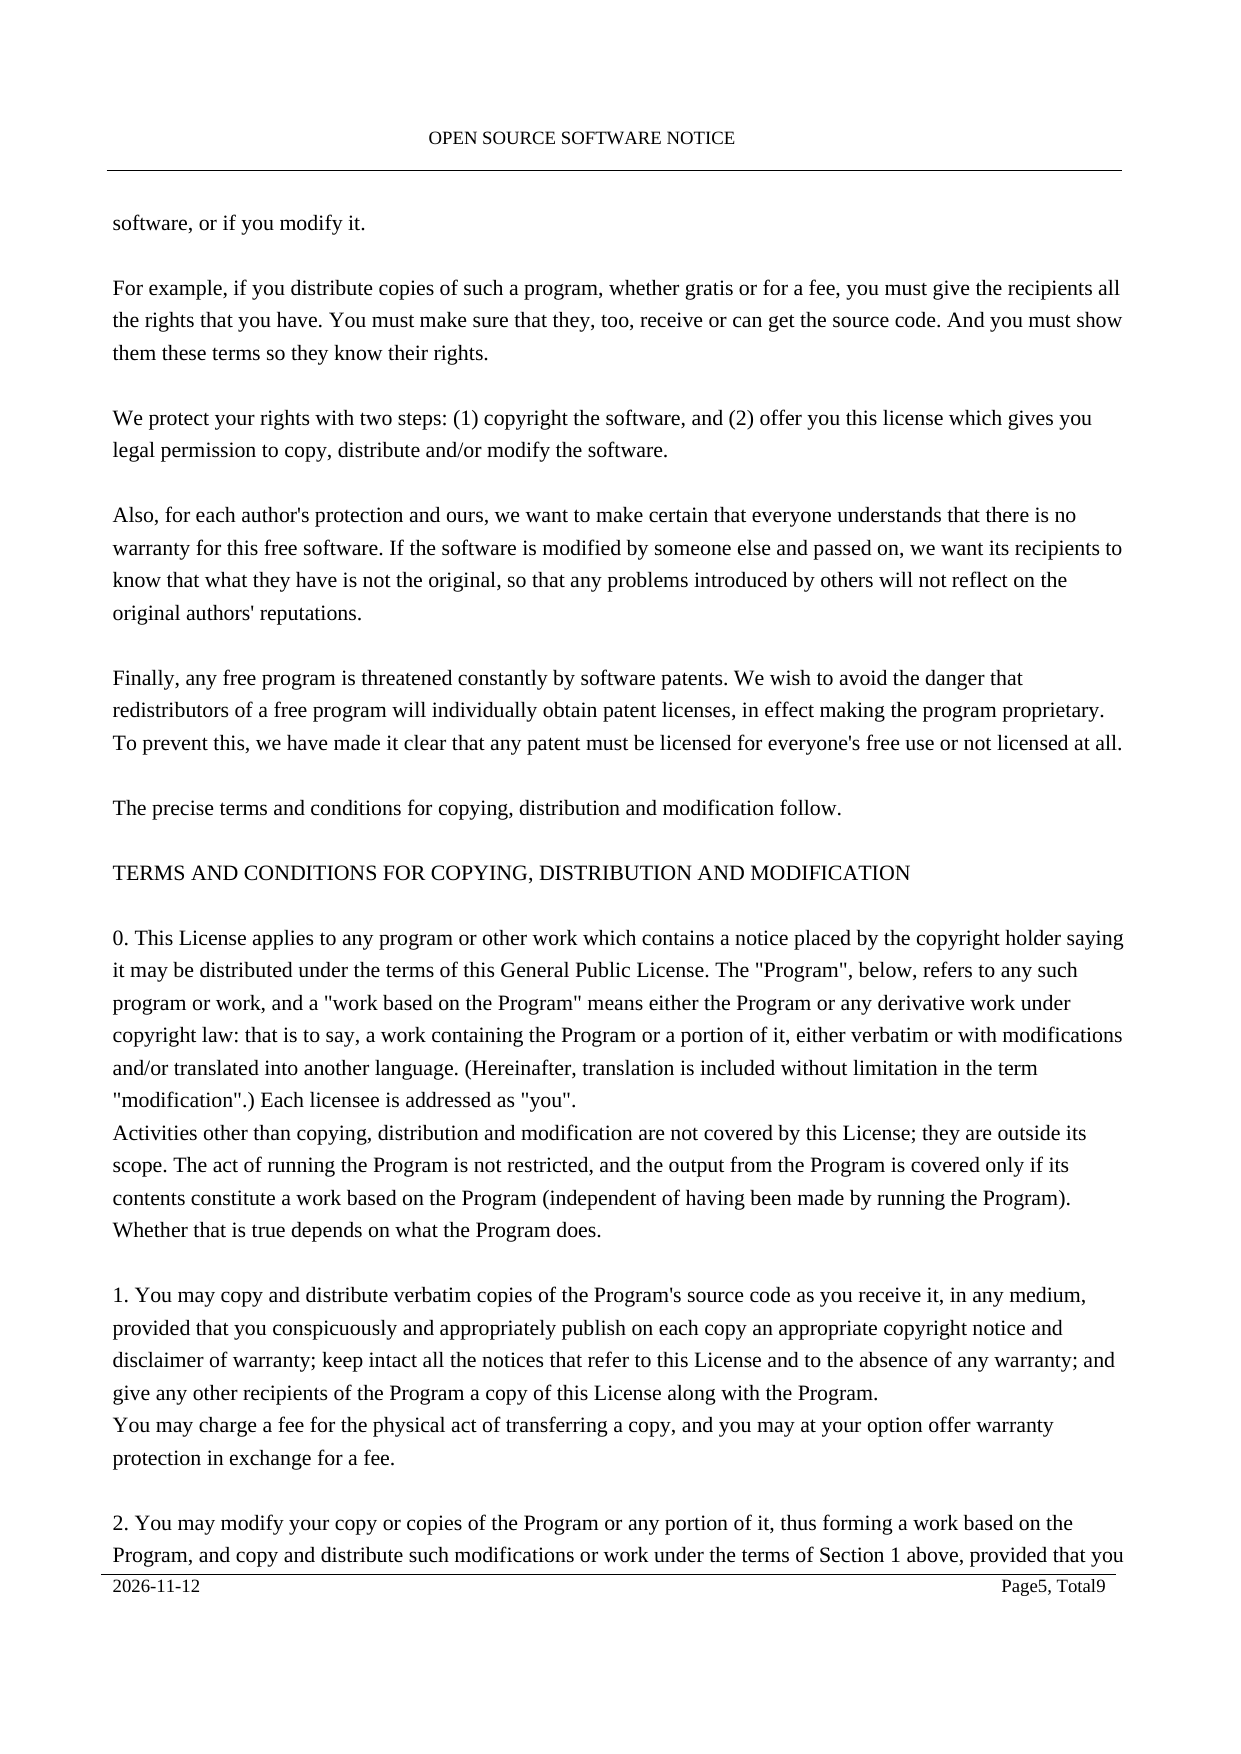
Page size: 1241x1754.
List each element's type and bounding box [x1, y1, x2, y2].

text [112, 206, 1128, 1571]
